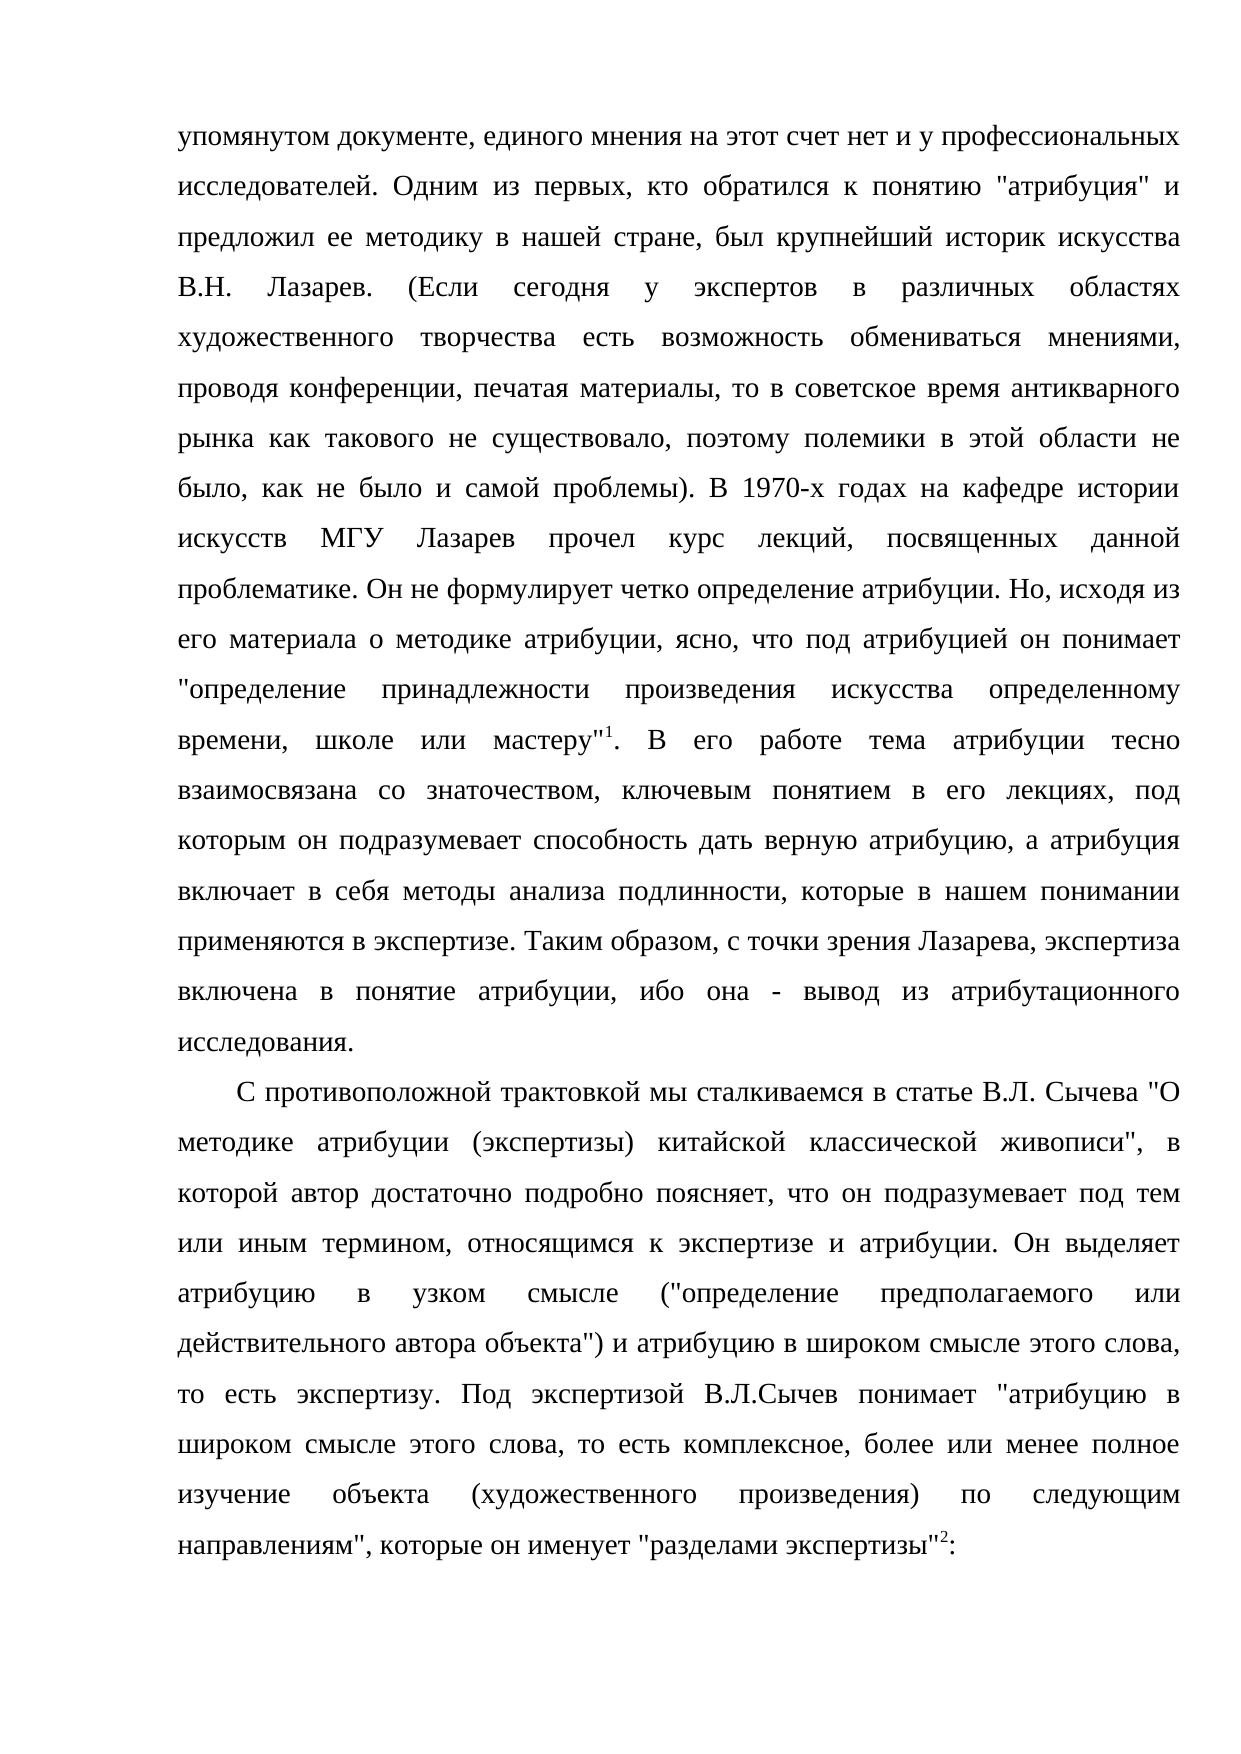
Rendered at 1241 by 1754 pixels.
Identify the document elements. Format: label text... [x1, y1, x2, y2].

text С противоположной трактовкой мы сталкиваемся в статье В.Л. Сычева "О методике атрибуции (экспертизы) китайской классической живописи", в которой автор достаточно подробно поясняет, что он подразумевает под тем или иным термином, относящимся к экспертизе и атрибуции. Он выделяет атрибуцию в узком смысле ("определение предполагаемого или действительного автора объекта") и атрибуцию в широком смысле этого слова, то есть экспертизу. Под экспертизой В.Л.Сычев понимает "атрибуцию в широком смысле этого слова, то есть комплексное, более или менее полное изучение объекта (художественного произведения) по следующим направлениям", которые он именует "разделами экспертизы"2: [177, 1074, 1181, 1560]
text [177, 118, 1181, 1057]
